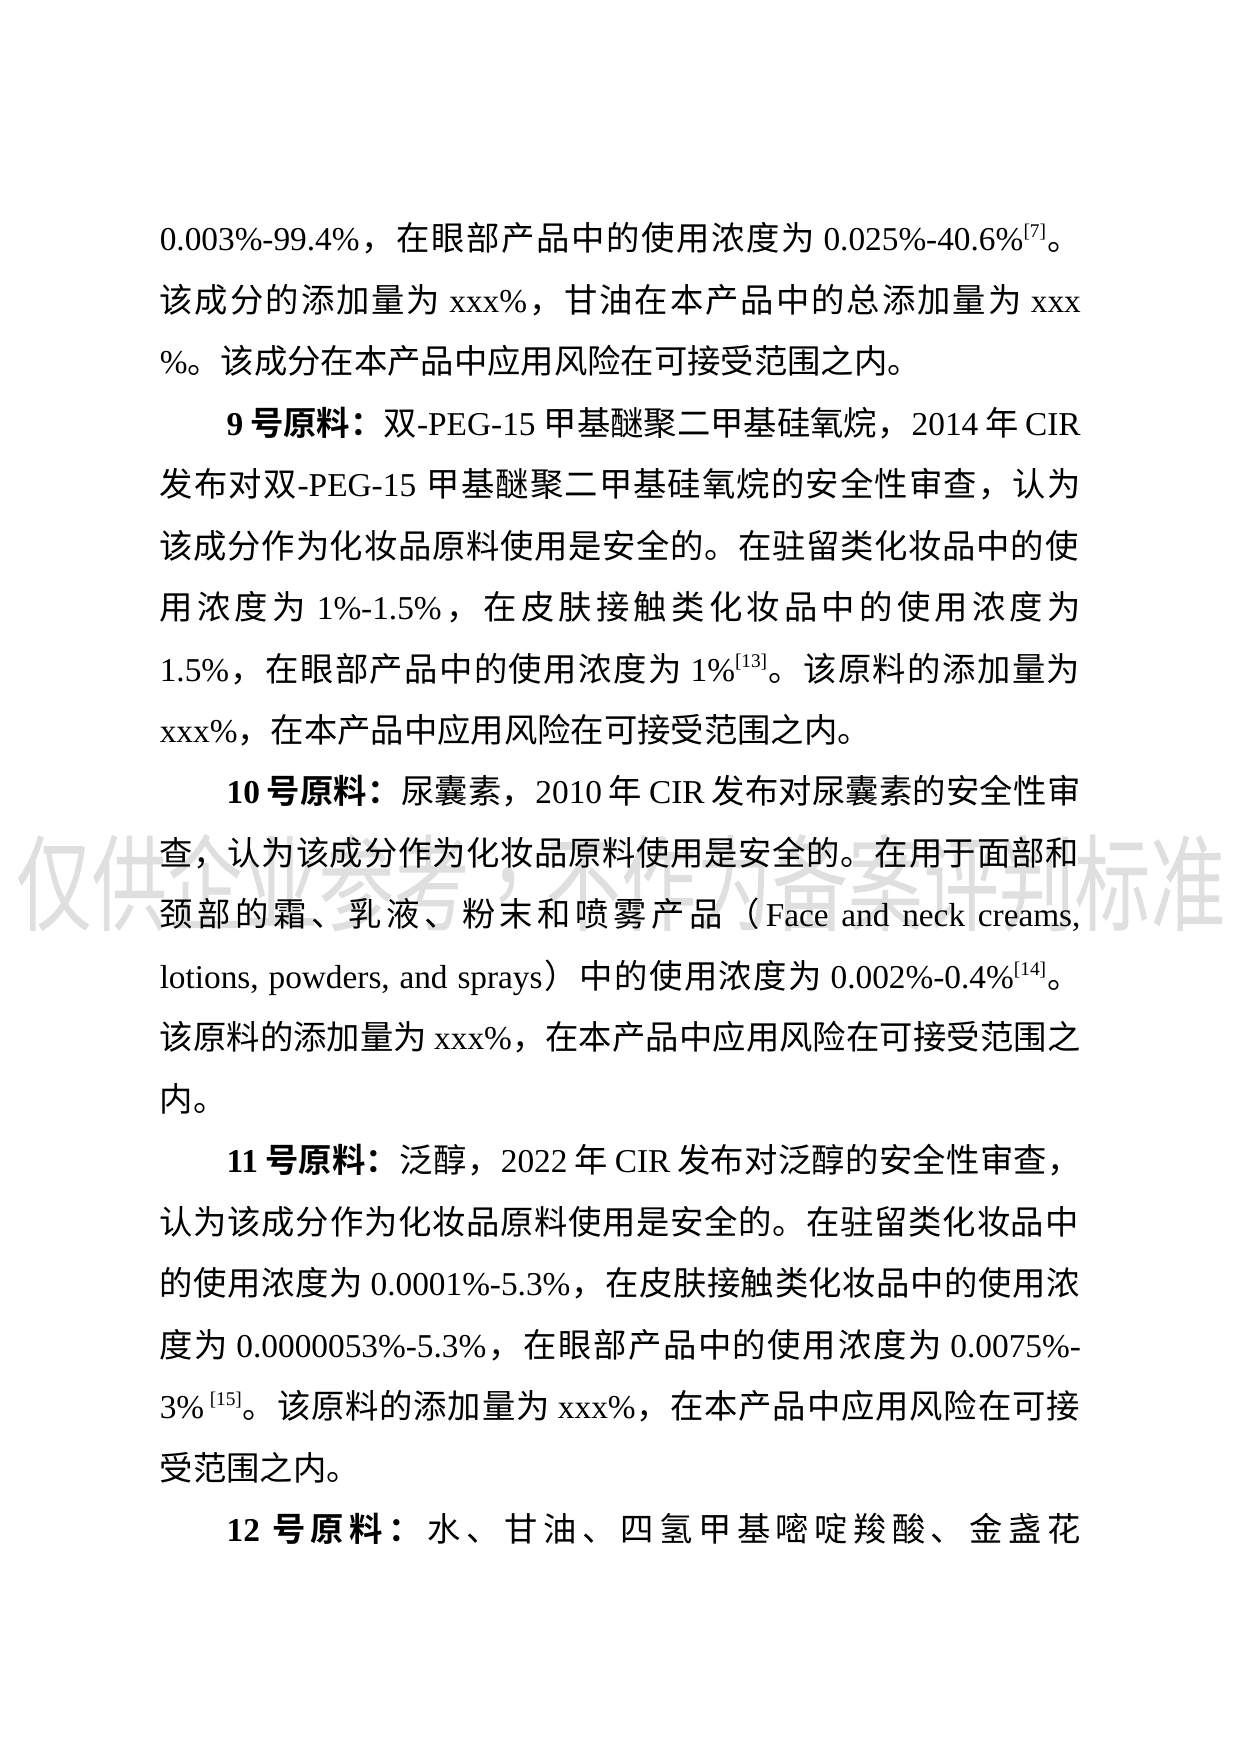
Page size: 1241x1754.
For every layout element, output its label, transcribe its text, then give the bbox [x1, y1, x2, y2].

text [159, 202, 1081, 386]
text 10号原料：尿囊素，2010年CIR发布对尿囊素的安全性审查，认为该成分作为化妆品原料使用是安全的。在用于面部和颈部的霜、乳液、粉末和喷雾产品（Face and neck creams, lotions, powders, and sprays）中的使用浓度为0.002%-0.4%[14]。该原料的添加量为xxx%，在本产品中应用风险在可接受范围之内。 [159, 755, 1081, 1123]
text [159, 1492, 1081, 1554]
text 11号原料：泛醇，2022年CIR发布对泛醇的安全性审查，认为该成分作为化妆品原料使用是安全的。在驻留类化妆品中的使用浓度为0.0001%-5.3%，在皮肤接触类化妆品中的使用浓度为0.0000053%-5.3%，在眼部产品中的使用浓度为0.0075%-3% [15]。该原料的添加量为xxx%，在本产品中应用风险在可接受范围之内。 [159, 1123, 1081, 1492]
text 9号原料：双-PEG-15 甲基醚聚二甲基硅氧烷，2014年CIR发布对双-PEG-15 甲基醚聚二甲基硅氧烷的安全性审查，认为该成分作为化妆品原料使用是安全的。在驻留类化妆品中的使用浓度为1%-1.5%，在皮肤接触类化妆品中的使用浓度为1.5%，在眼部产品中的使用浓度为1%[13]。该原料的添加量为xxx%，在本产品中应用风险在可接受范围之内。 [159, 386, 1081, 755]
